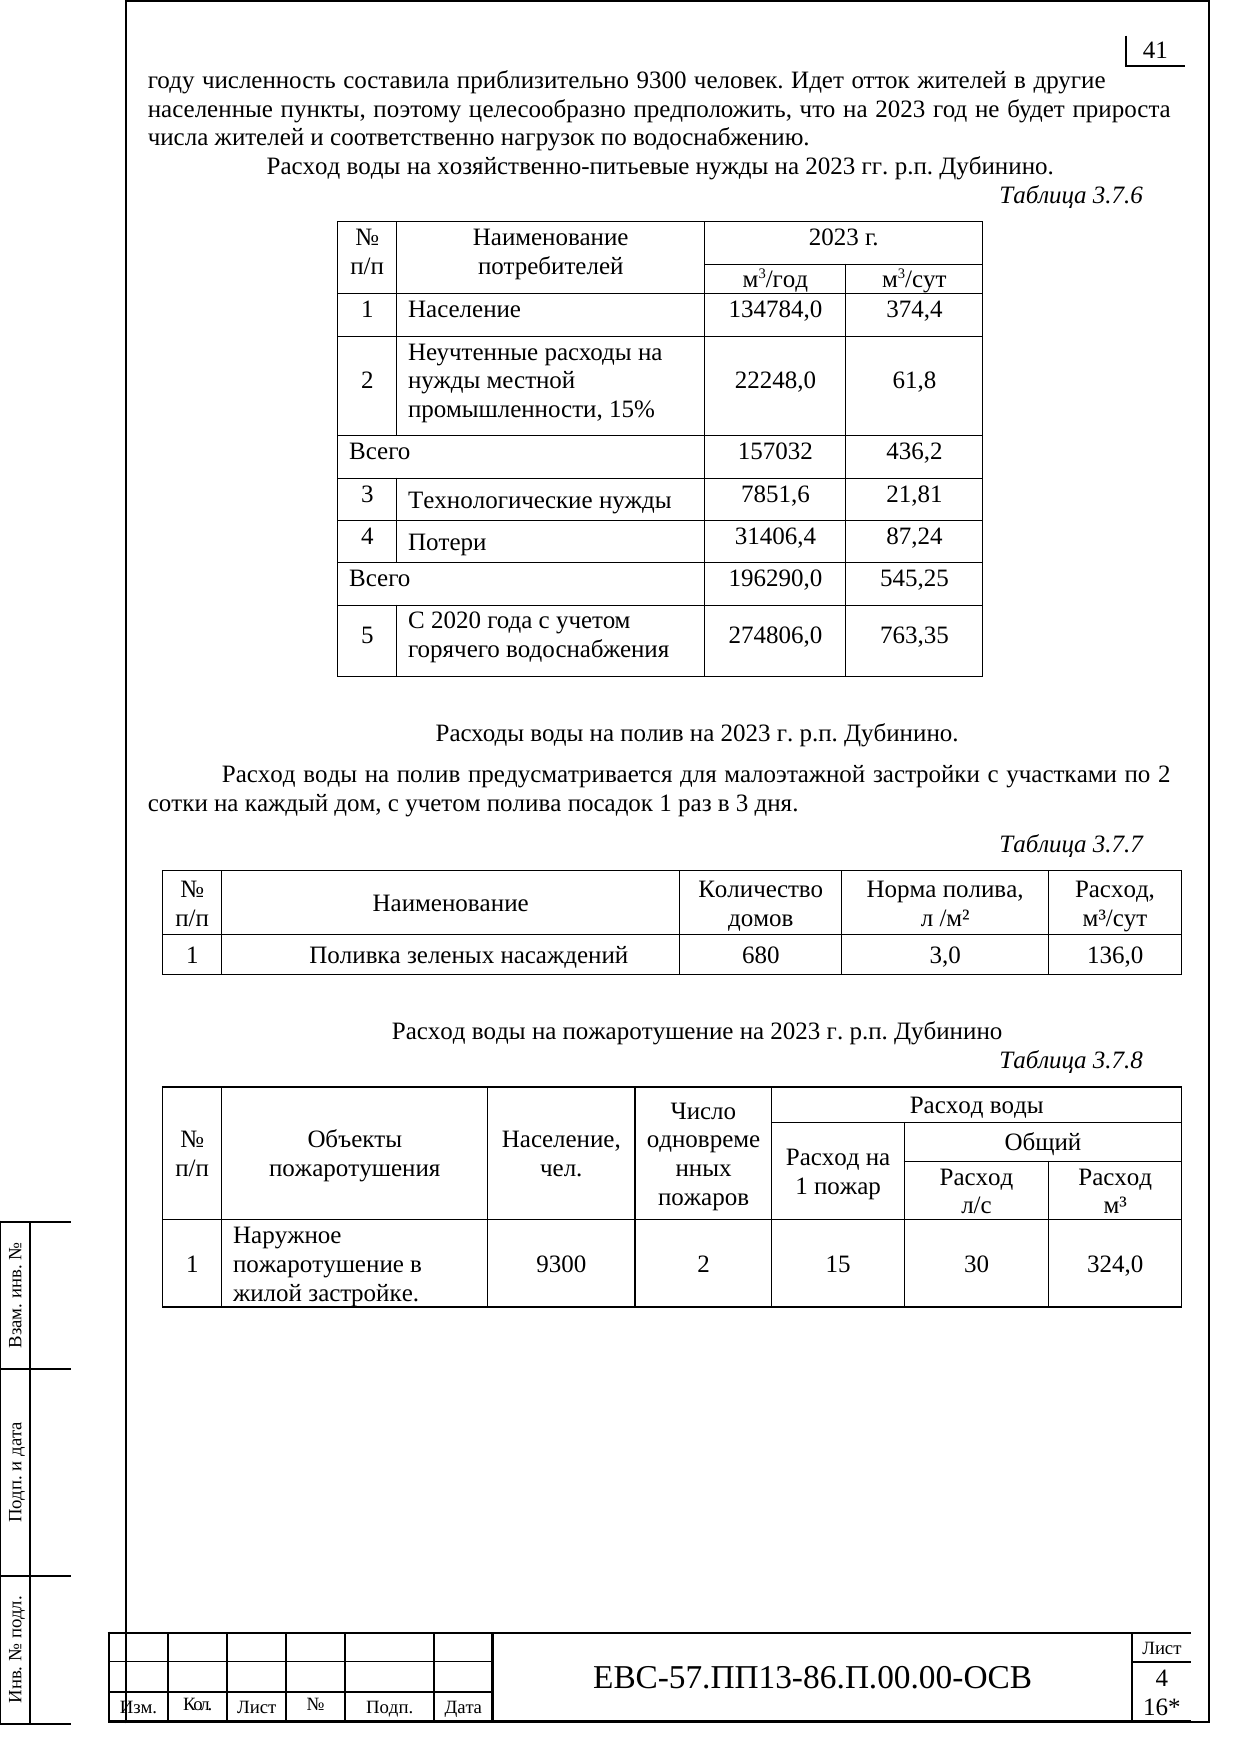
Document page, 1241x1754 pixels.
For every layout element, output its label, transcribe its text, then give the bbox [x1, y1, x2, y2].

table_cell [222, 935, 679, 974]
text Расход воды на хозяйственно-питьевые нужды на 2023 гг. р.п. Дубинино. [148, 151, 1172, 180]
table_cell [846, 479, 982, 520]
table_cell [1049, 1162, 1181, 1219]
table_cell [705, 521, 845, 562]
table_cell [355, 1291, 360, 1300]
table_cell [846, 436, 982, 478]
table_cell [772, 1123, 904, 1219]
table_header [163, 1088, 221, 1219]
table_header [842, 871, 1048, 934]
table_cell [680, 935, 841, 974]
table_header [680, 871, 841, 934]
table_cell 1 [338, 294, 396, 336]
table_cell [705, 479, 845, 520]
table_header Наименование потребителей [397, 222, 704, 293]
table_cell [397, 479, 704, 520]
text Расход воды на полив предусматривается для малоэтажной застройки с участками по 2 сотки на каждый дом, с учетом полива посадок 1 раз в 3 дня. [148, 759, 1172, 817]
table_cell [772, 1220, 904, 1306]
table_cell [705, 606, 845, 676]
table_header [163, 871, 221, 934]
text Расход воды на пожаротушение на 2023 г. р.п. Дубинино [148, 1016, 1172, 1045]
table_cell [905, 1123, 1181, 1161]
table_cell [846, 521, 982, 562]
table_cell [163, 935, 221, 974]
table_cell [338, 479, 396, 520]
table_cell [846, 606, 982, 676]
table_cell Население [397, 294, 704, 336]
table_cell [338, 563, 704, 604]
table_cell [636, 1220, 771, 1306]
list Таблица 3.7.7 [177, 829, 1143, 858]
text Расходы воды на полив на 2023 г. р.п. Дубинино. [148, 718, 1172, 747]
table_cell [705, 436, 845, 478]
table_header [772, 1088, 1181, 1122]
table_header 2023 г. [705, 222, 982, 263]
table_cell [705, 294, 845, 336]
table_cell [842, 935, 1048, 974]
list Таблица 3.7.6 [177, 180, 1143, 209]
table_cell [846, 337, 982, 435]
table_header № п/п [338, 222, 396, 293]
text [148, 65, 1172, 151]
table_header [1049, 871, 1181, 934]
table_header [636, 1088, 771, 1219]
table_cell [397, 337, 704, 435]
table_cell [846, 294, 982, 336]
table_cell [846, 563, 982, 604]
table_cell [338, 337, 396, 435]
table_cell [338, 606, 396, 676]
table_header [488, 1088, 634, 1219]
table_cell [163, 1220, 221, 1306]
table_cell м3/сут [846, 265, 982, 293]
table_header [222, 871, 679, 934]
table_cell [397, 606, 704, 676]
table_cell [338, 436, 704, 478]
table_cell м3/год [705, 265, 845, 293]
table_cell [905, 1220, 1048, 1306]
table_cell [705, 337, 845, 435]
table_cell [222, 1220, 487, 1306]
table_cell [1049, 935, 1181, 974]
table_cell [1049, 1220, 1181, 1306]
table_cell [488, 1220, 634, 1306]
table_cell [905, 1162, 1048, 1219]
list Таблица 3.7.8 [177, 1045, 1143, 1074]
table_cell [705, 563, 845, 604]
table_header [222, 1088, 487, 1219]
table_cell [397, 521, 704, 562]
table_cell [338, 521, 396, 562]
